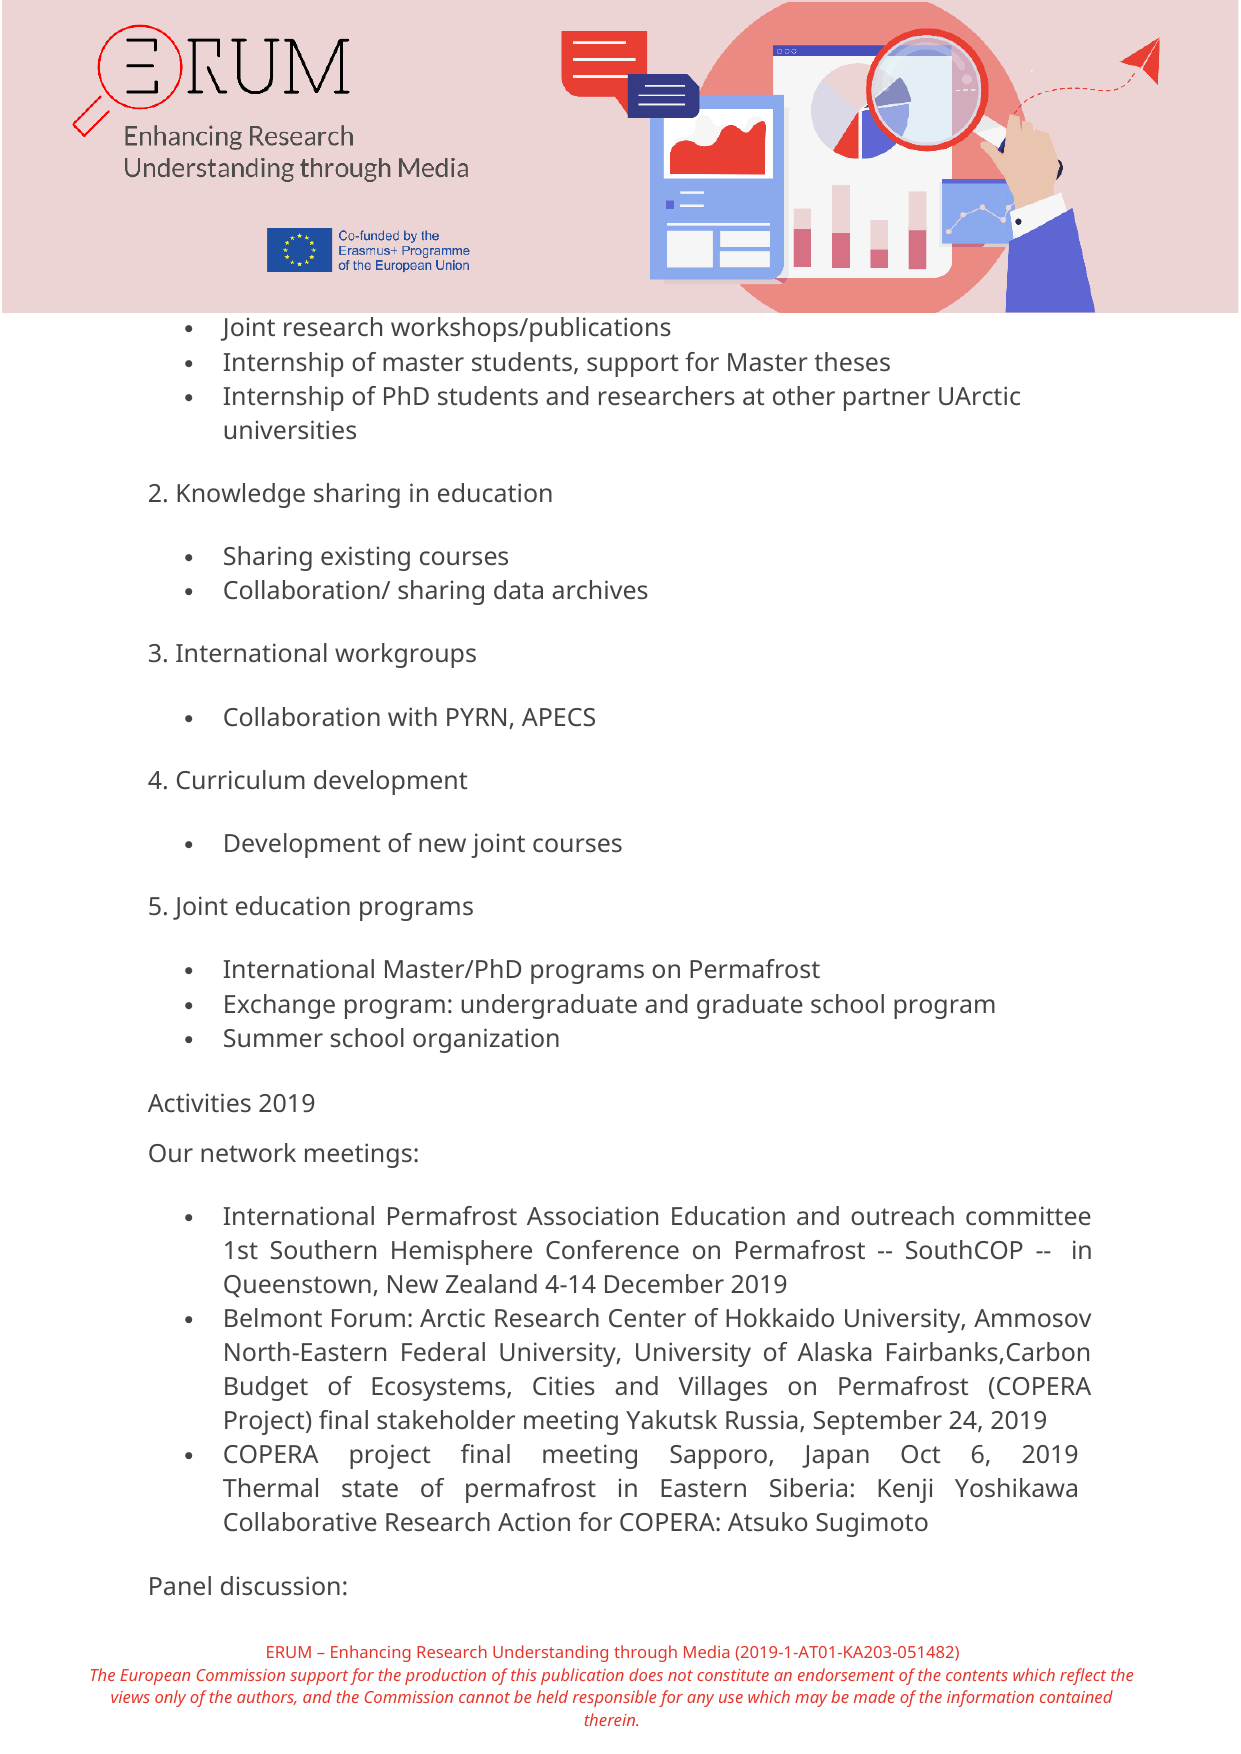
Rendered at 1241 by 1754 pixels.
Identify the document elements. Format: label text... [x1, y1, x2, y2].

picture [0, 0, 1241, 313]
subtitle Activities 2019 [148, 1086, 1093, 1120]
text 2. Knowledge sharing in education [148, 476, 1093, 509]
text Our network meetings: [148, 1135, 1093, 1169]
list International Permafrost Association Education and outreach committee 1st Southern Hemisphere Conference on Permafrost -- SouthCOP -- in Queenstown, New Zealand 4-14 December 2019 [185, 1198, 1093, 1301]
list COPERA project final meeting Sapporo, Japan Oct 6, 2019 Thermal state of permafrost in Eastern Siberia: Kenji Yoshikawa Collaborative Research Action for COPERA: Atsuko Sugimoto [185, 1437, 1093, 1539]
text 5. Joint education programs [148, 889, 1093, 923]
text Panel discussion: [148, 1568, 1093, 1602]
list Development of new joint courses [185, 826, 1093, 860]
list Joint research workshops/publications [185, 310, 1093, 344]
list Belmont Forum: Arctic Research Center of Hokkaido University, Ammosov North-Eastern Federal University, University of Alaska Fairbanks,Carbon Budget of Ecosystems, Cities and Villages on Permafrost (COPERA Project) final stakeholder meeting Yakutsk Russia, September 24, 2019 [185, 1301, 1093, 1437]
list Summer school organization [185, 1020, 1093, 1054]
list Internship of PhD students and researchers at other partner UArctic universities [185, 378, 1093, 446]
list Collaboration with PYRN, APECS [185, 699, 1093, 733]
list Exchange program: undergraduate and graduate school program [185, 986, 1093, 1020]
text 4. Curriculum development [148, 762, 1093, 797]
list International Master/PhD programs on Permafrost [185, 952, 1093, 986]
list Collaboration/ sharing data archives [185, 573, 1093, 607]
list Sharing existing courses [185, 539, 1093, 573]
list Internship of master students, support for Master theses [185, 344, 1093, 378]
text 3. International workgroups [148, 636, 1093, 670]
